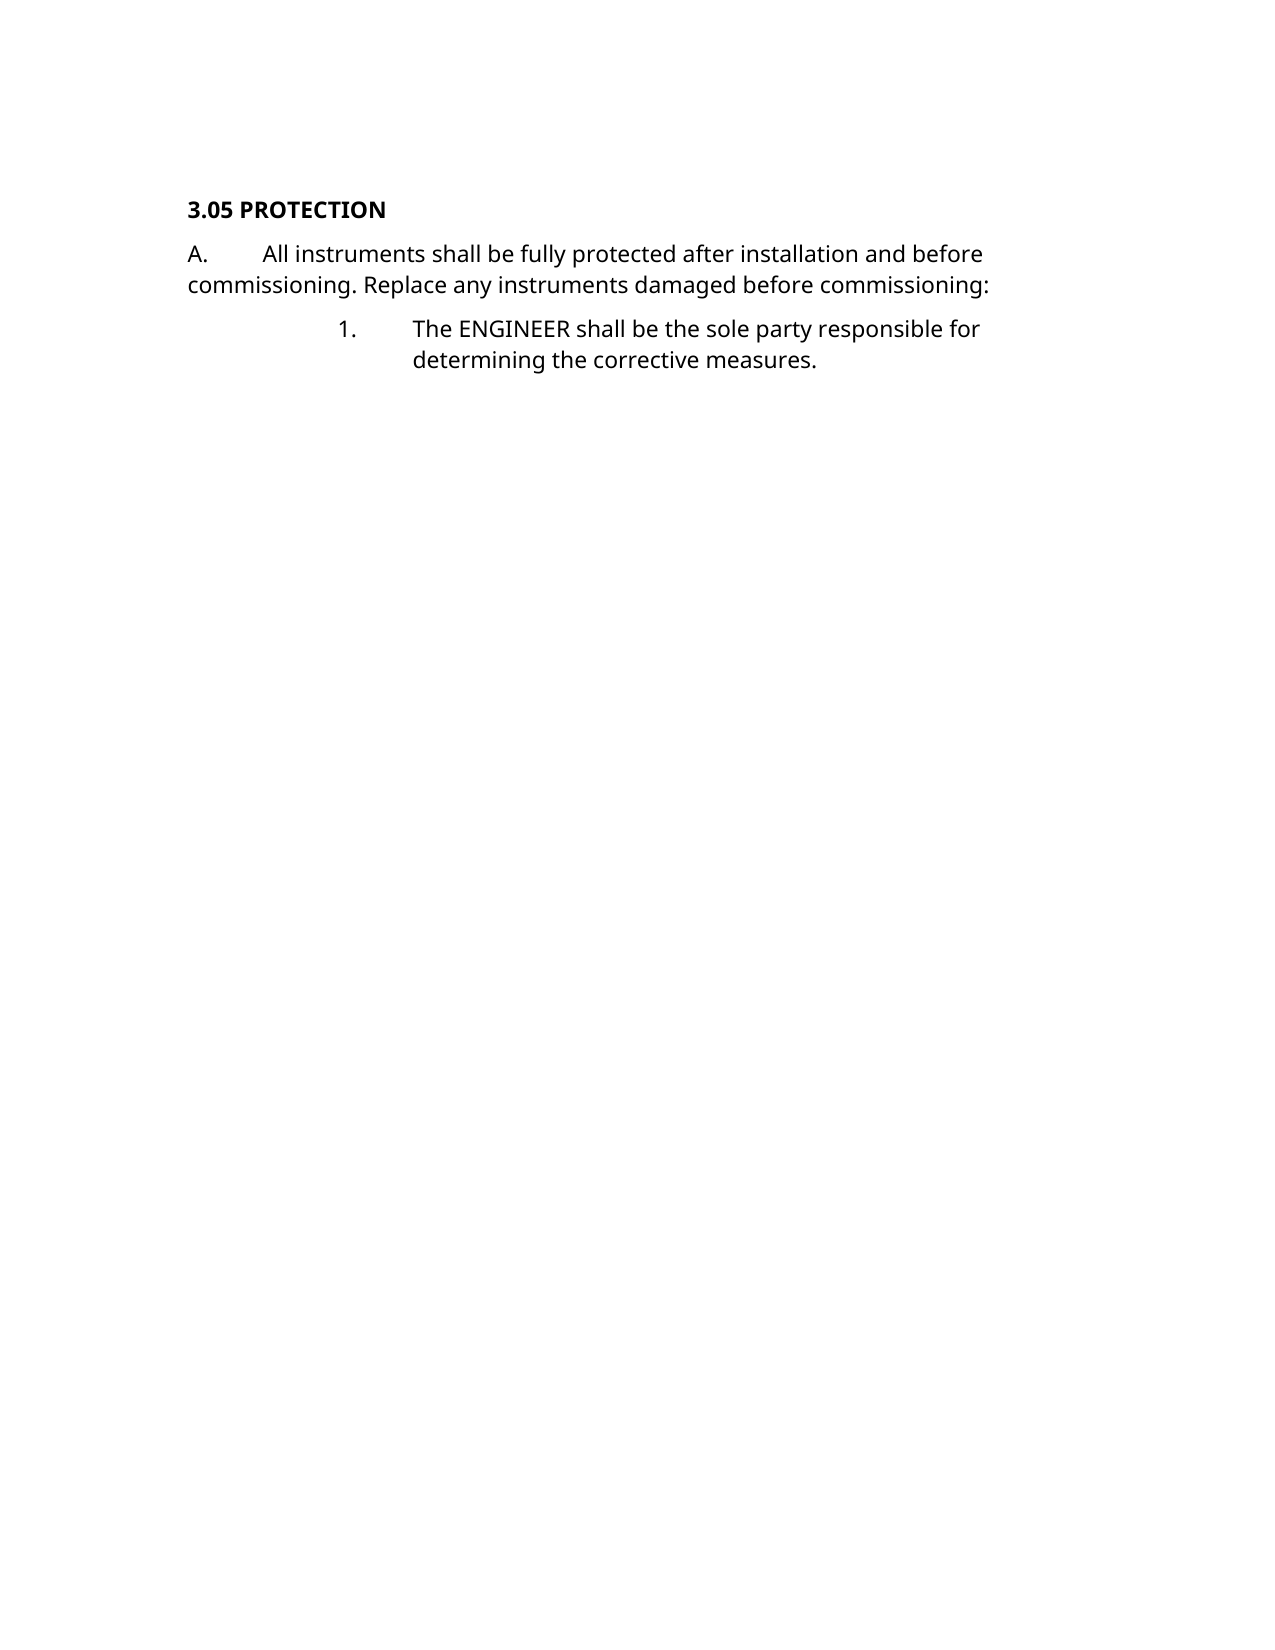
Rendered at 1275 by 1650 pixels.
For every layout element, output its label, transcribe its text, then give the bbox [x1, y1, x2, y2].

list All instruments shall be fully protected after installation and before commissioning. Replace any instruments damaged before commissioning: [187, 237, 1087, 300]
list The ENGINEER shall be the sole party responsible for determining the corrective measures. [337, 312, 1087, 375]
list 3.05 PROTECTION [187, 194, 1087, 225]
